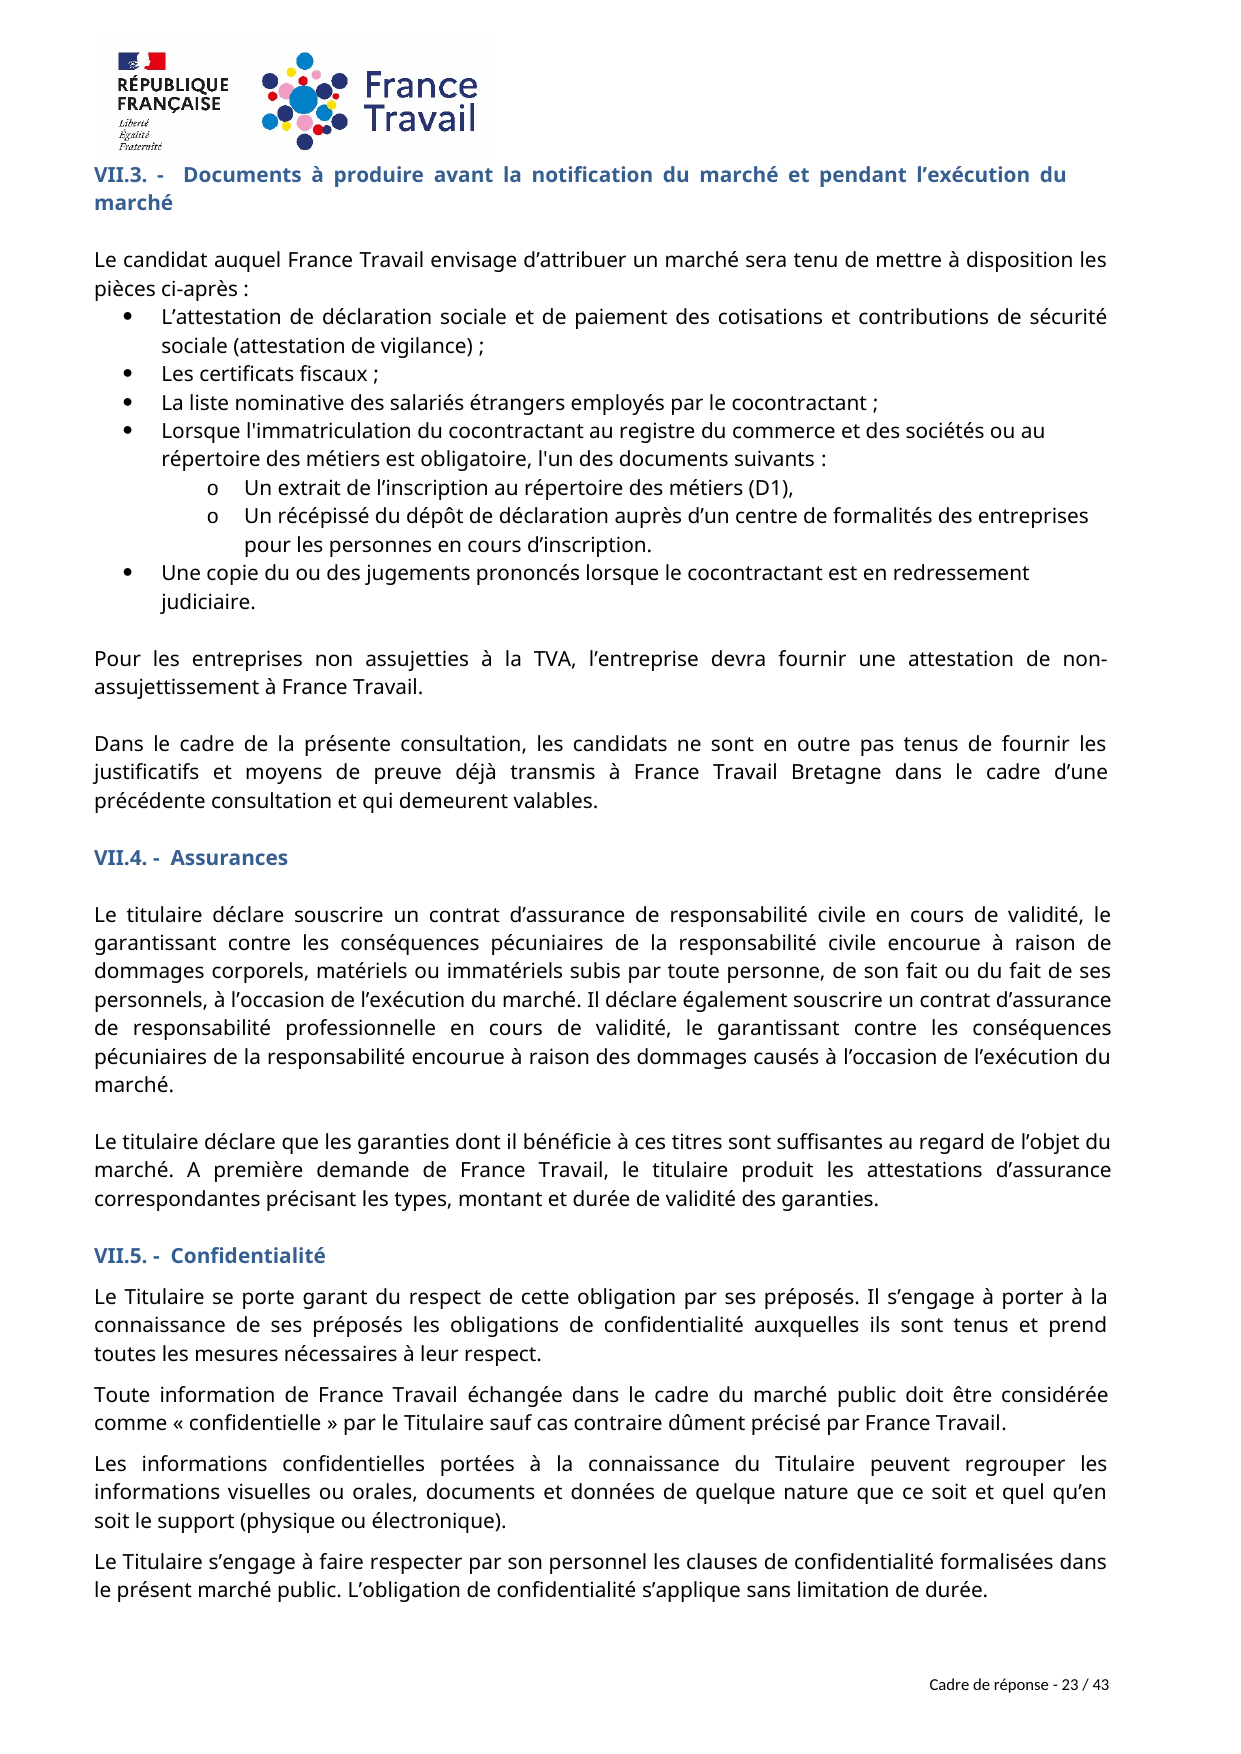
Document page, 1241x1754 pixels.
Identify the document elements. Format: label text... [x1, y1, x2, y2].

text Dans le cadre de la présente consultation, les candidats ne sont en outre pas tenus de fournir les justificatifs et moyens de preuve déjà transmis à France Travail Bretagne dans le cadre d’une précédente consultation et qui demeurent valables. [94, 729, 1109, 814]
list Un récépissé du dépôt de déclaration auprès d’un centre de formalités des entreprises pour les personnes en cours d’inscription. [206, 501, 1109, 558]
list L’attestation de déclaration sociale et de paiement des cotisations et contributions de sécurité sociale (attestation de vigilance) ; [123, 302, 1109, 359]
text Pour les entreprises non assujetties à la TVA, l’entreprise devra fournir une attestation de non-assujettissement à France Travail. [94, 644, 1109, 701]
text VII.3. - Documents à produire avant la notification du marché et pendant l’exécution du marché [94, 160, 1068, 217]
picture [101, 36, 494, 160]
text Le Titulaire s’engage à faire respecter par son personnel les clauses de confidentialité formalisées dans le présent marché public. L’obligation de confidentialité s’applique sans limitation de durée. [94, 1547, 1109, 1604]
text Les informations confidentielles portées à la connaissance du Titulaire peuvent regrouper les informations visuelles ou orales, documents et données de quelque nature que ce soit et quel qu’en soit le support (physique ou électronique). [94, 1449, 1109, 1534]
text Le Titulaire se porte garant du respect de cette obligation par ses préposés. Il s’engage à porter à la connaissance de ses préposés les obligations de confidentialité auxquelles ils sont tenus et prend toutes les mesures nécessaires à leur respect. [94, 1282, 1109, 1367]
list Les certificats fiscaux ; [123, 359, 1109, 388]
list Une copie du ou des jugements prononcés lorsque le cocontractant est en redressement judiciaire. [123, 558, 1109, 615]
text Le candidat auquel France Travail envisage d’attribuer un marché sera tenu de mettre à disposition les pièces ci-après : [94, 245, 1109, 302]
text Le titulaire déclare que les garanties dont il bénéficie à ces titres sont suffisantes au regard de l’objet du marché. A première demande de France Travail, le titulaire produit les attestations d’assurance correspondantes précisant les types, montant et durée de validité des garanties. [94, 1127, 1113, 1212]
text Toute information de France Travail échangée dans le cadre du marché public doit être considérée comme « confidentielle » par le Titulaire sauf cas contraire dûment précisé par France Travail. [94, 1380, 1109, 1437]
list La liste nominative des salariés étrangers employés par le cocontractant ; [123, 388, 1109, 416]
text Le titulaire déclare souscrire un contrat d’assurance de responsabilité civile en cours de validité, le garantissant contre les conséquences pécuniaires de la responsabilité civile encourue à raison de dommages corporels, matériels ou immatériels subis par toute personne, de son fait ou du fait de ses personnels, à l’occasion de l’exécution du marché. Il déclare également souscrire un contrat d’assurance de responsabilité professionnelle en cours de validité, le garantissant contre les conséquences pécuniaires de la responsabilité encourue à raison des dommages causés à l’occasion de l’exécution du marché. [94, 900, 1113, 1099]
text VII.5. - Confidentialité [94, 1241, 1068, 1269]
text VII.4. - Assurances [94, 843, 1068, 871]
list Un extrait de l’inscription au répertoire des métiers (D1), [206, 473, 1109, 501]
list Lorsque l'immatriculation du cocontractant au registre du commerce et des sociétés ou au répertoire des métiers est obligatoire, l'un des documents suivants : [123, 416, 1109, 473]
